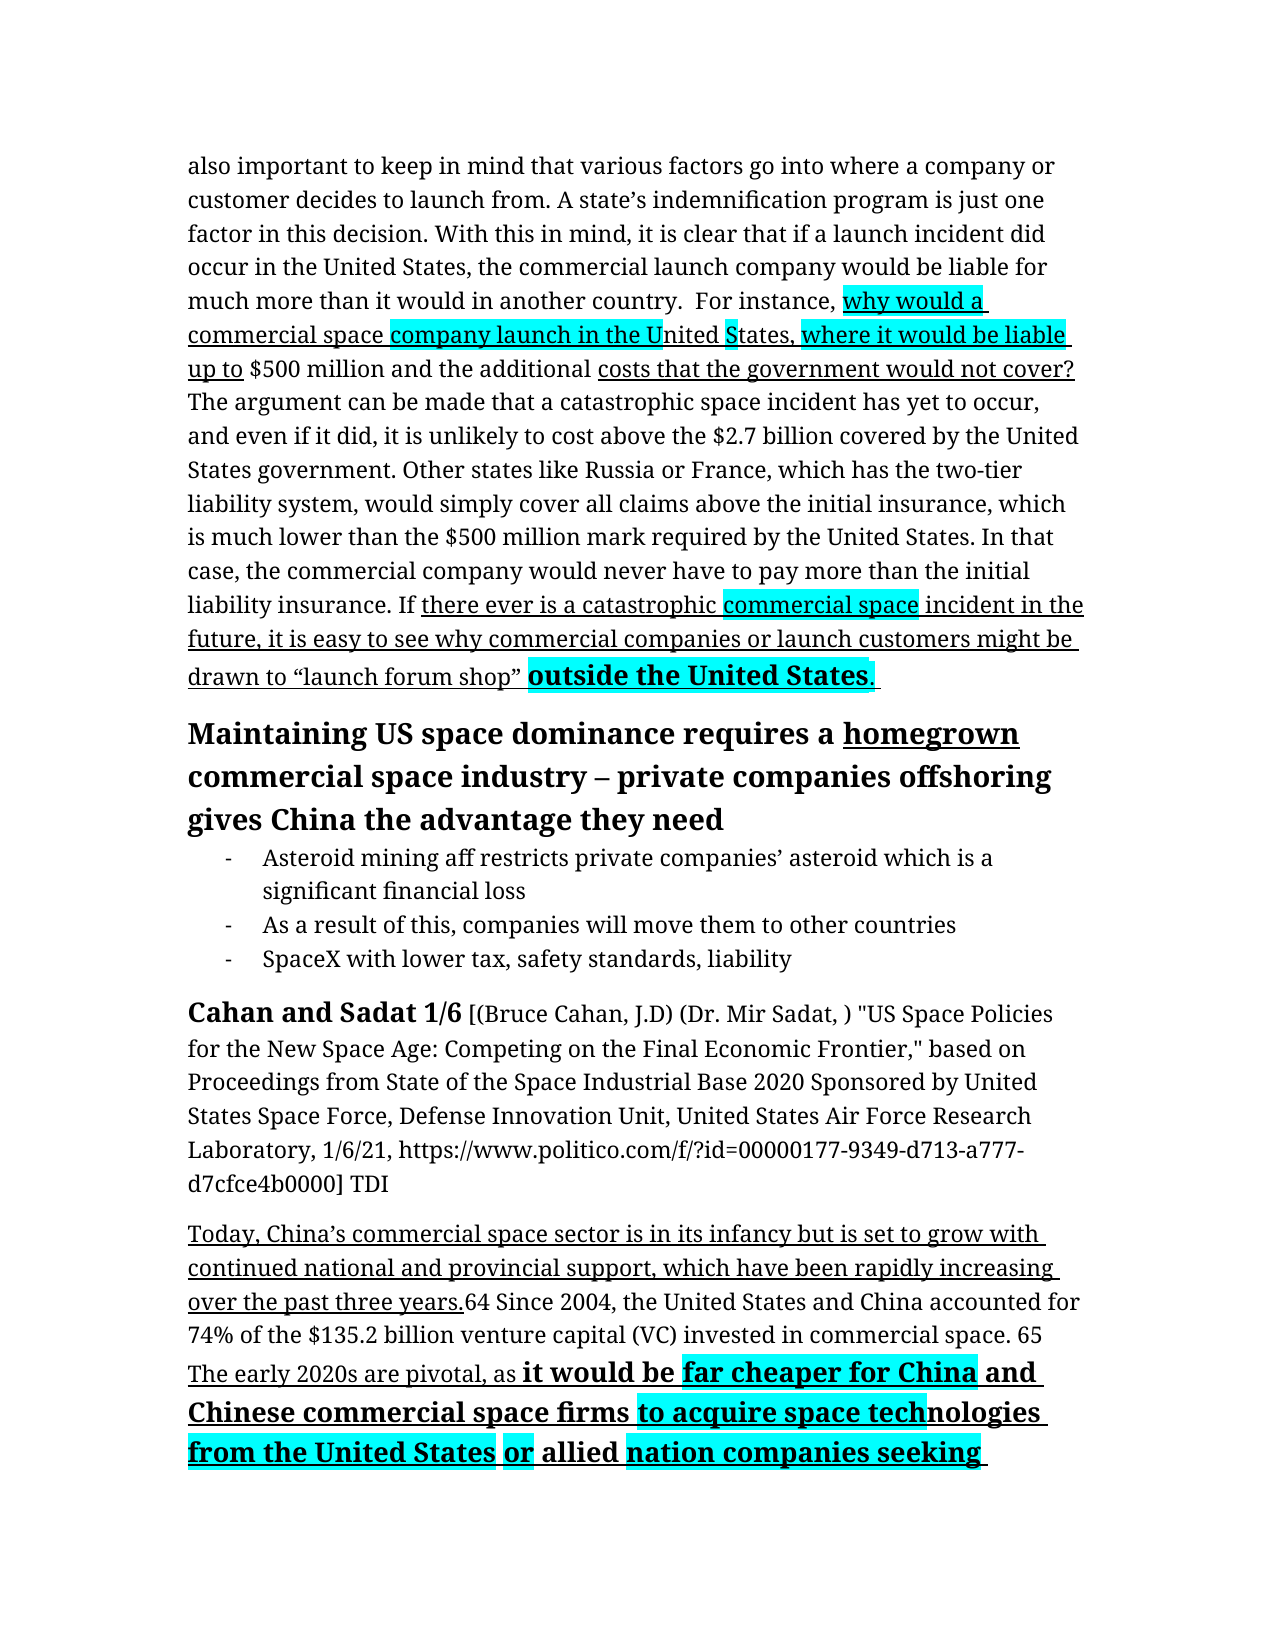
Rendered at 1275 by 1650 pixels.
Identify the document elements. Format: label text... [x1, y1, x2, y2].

text Cahan and Sadat 1/6 [(Bruce Cahan, J.D) (Dr. Mir Sadat, ) "US Space Policies for the New Space Age: Competing on the Final Economic Frontier," based on Proceedings from State of the Space Industrial Base 2020 Sponsored by United States Space Force, Defense Innovation Unit, United States Air Force Research Laboratory, 1/6/21, https://www.politico.com/f/?id=00000177-9349-d713-a777-d7cfce4b0000] TDI [187, 993, 1087, 1199]
list As a result of this, companies will move them to other countries [225, 909, 1087, 940]
list Asteroid mining aff restricts private companies’ asteroid which is a significant financial loss [225, 842, 1087, 907]
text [187, 150, 1087, 693]
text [187, 1218, 1087, 1470]
subtitle Maintaining US space dominance requires a homegrown commercial space industry – private companies offshoring gives China the advantage they need [187, 713, 1087, 838]
list SpaceX with lower tax, safety standards, liability [225, 943, 1087, 974]
